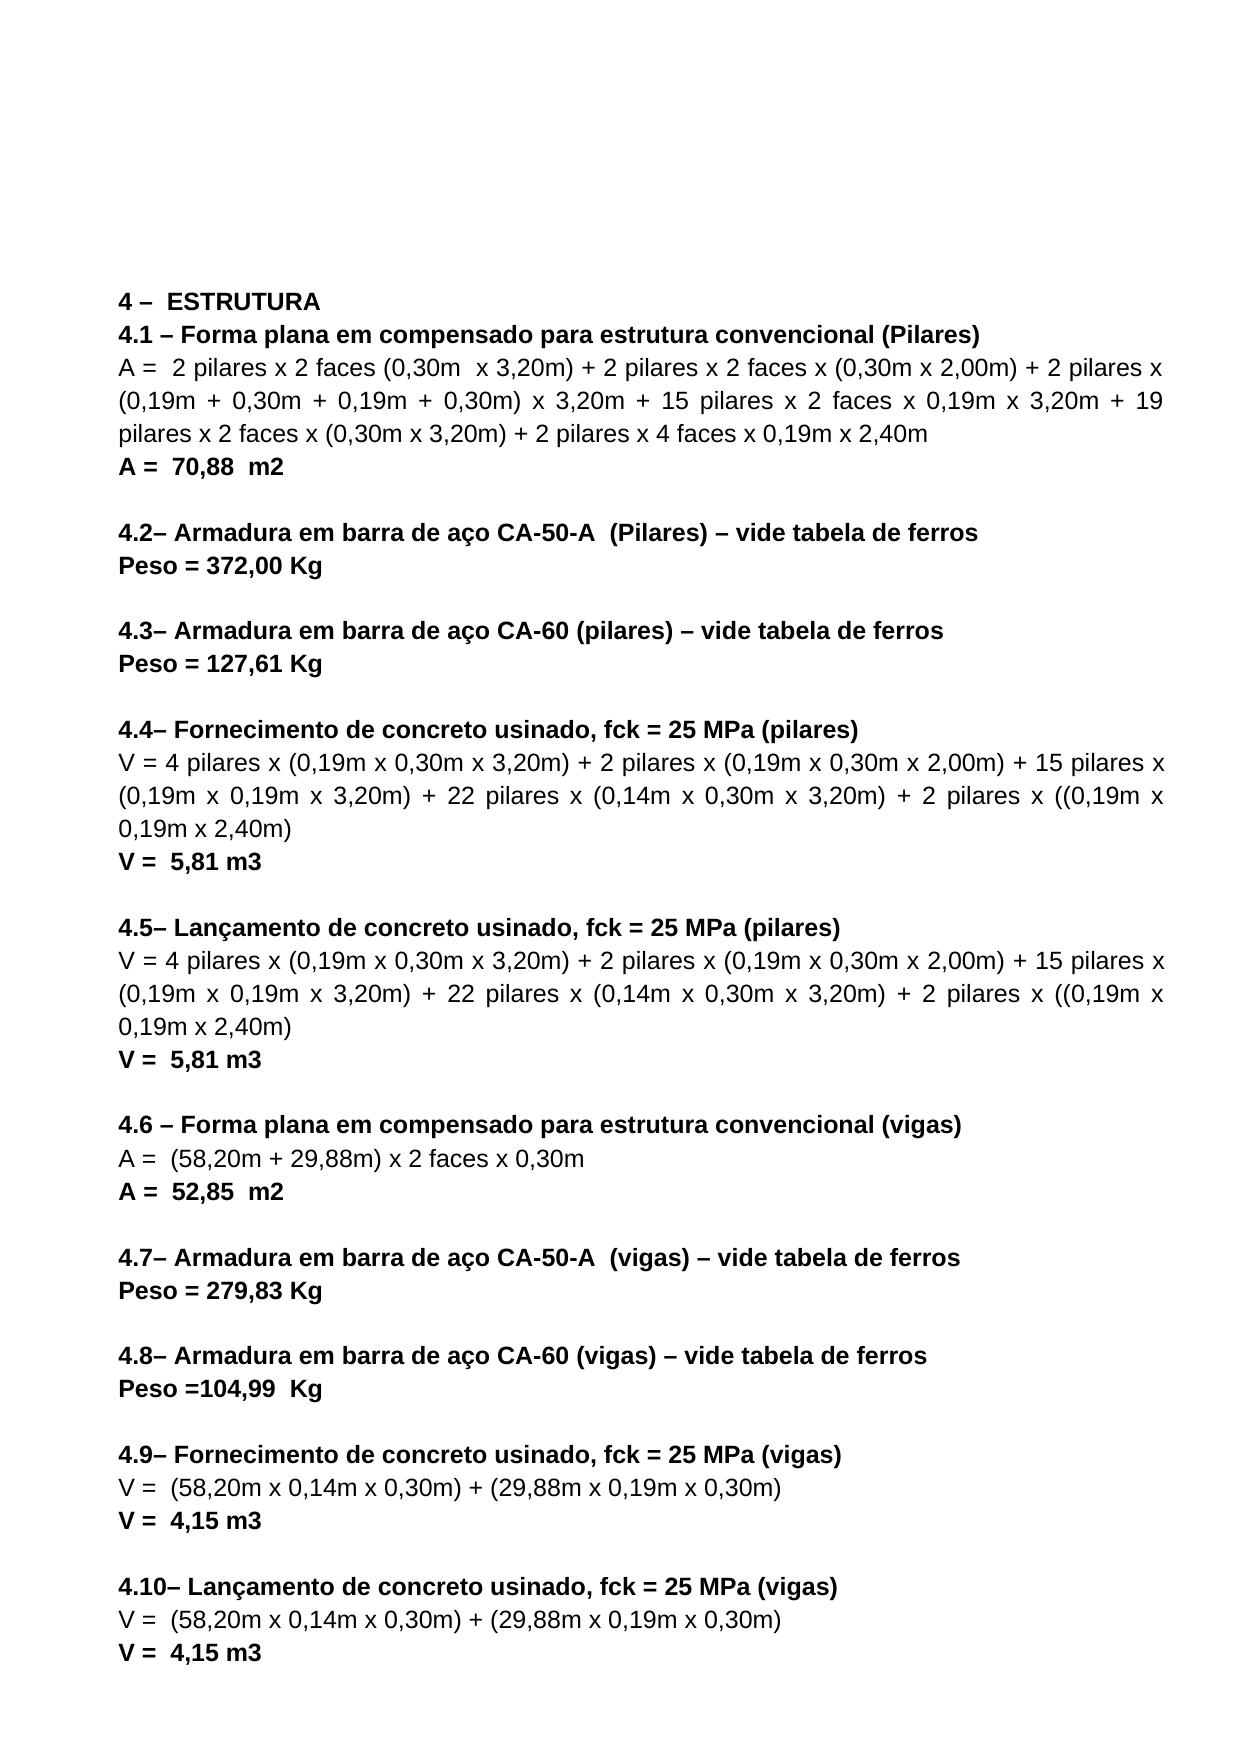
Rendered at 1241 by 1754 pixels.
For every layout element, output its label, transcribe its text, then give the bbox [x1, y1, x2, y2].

text V = (58,20m x 0,14m x 0,30m) + (29,88m x 0,19m x 0,30m) [118, 1605, 1167, 1634]
text 4 – ESTRUTURA [118, 287, 1167, 315]
text Peso = 372,00 Kg [118, 551, 1167, 579]
text Peso = 127,61 Kg [118, 649, 1167, 678]
text 4.9– Fornecimento de concreto usinado, fck = 25 MPa (vigas) [118, 1440, 1167, 1469]
text A = 52,85 m2 [118, 1177, 1167, 1205]
text A = 2 pilares x 2 faces (0,30m x 3,20m) + 2 pilares x 2 faces x (0,30m x 2,00m) + 2 pilares x (0,19m + 0,30m + 0,19m + 0,30m) x 3,20m + 15 pilares x 2 faces x 0,19m x 3,20m + 19 pilares x 2 faces x (0,30m x 3,20m) + 2 pilares x 4 faces x 0,19m x 2,40m [118, 353, 1167, 447]
text V = 4 pilares x (0,19m x 0,30m x 3,20m) + 2 pilares x (0,19m x 0,30m x 2,00m) + 15 pilares x (0,19m x 0,19m x 3,20m) + 22 pilares x (0,14m x 0,30m x 3,20m) + 2 pilares x ((0,19m x 0,19m x 2,40m) [118, 946, 1167, 1041]
text V = 4,15 m3 [118, 1506, 1167, 1535]
text 4.5– Lançamento de concreto usinado, fck = 25 MPa (pilares) [118, 913, 1167, 942]
text 4.2– Armadura em barra de aço CA-50-A (Pilares) – vide tabela de ferros [118, 518, 1167, 547]
text V = (58,20m x 0,14m x 0,30m) + (29,88m x 0,19m x 0,30m) [118, 1473, 1167, 1502]
text V = 5,81 m3 [118, 847, 1167, 876]
text V = 4,15 m3 [118, 1638, 1167, 1667]
text 4.7– Armadura em barra de aço CA-50-A (vigas) – vide tabela de ferros [118, 1243, 1167, 1271]
text 4.8– Armadura em barra de aço CA-60 (vigas) – vide tabela de ferros [118, 1341, 1167, 1369]
text A = 70,88 m2 [118, 452, 1167, 481]
text 4.1 – Forma plana em compensado para estrutura convencional (Pilares) [118, 320, 1167, 348]
text V = 5,81 m3 [118, 1045, 1167, 1074]
text Peso =104,99 Kg [118, 1374, 1167, 1403]
text V = 4 pilares x (0,19m x 0,30m x 3,20m) + 2 pilares x (0,19m x 0,30m x 2,00m) + 15 pilares x (0,19m x 0,19m x 3,20m) + 22 pilares x (0,14m x 0,30m x 3,20m) + 2 pilares x ((0,19m x 0,19m x 2,40m) [118, 748, 1167, 843]
text 4.10– Lançamento de concreto usinado, fck = 25 MPa (vigas) [118, 1572, 1167, 1601]
text 4.6 – Forma plana em compensado para estrutura convencional (vigas) [118, 1111, 1167, 1139]
text 4.3– Armadura em barra de aço CA-60 (pilares) – vide tabela de ferros [118, 616, 1167, 645]
text 4.4– Fornecimento de concreto usinado, fck = 25 MPa (pilares) [118, 715, 1167, 744]
text A = (58,20m + 29,88m) x 2 faces x 0,30m [118, 1143, 1167, 1172]
text Peso = 279,83 Kg [118, 1276, 1167, 1304]
